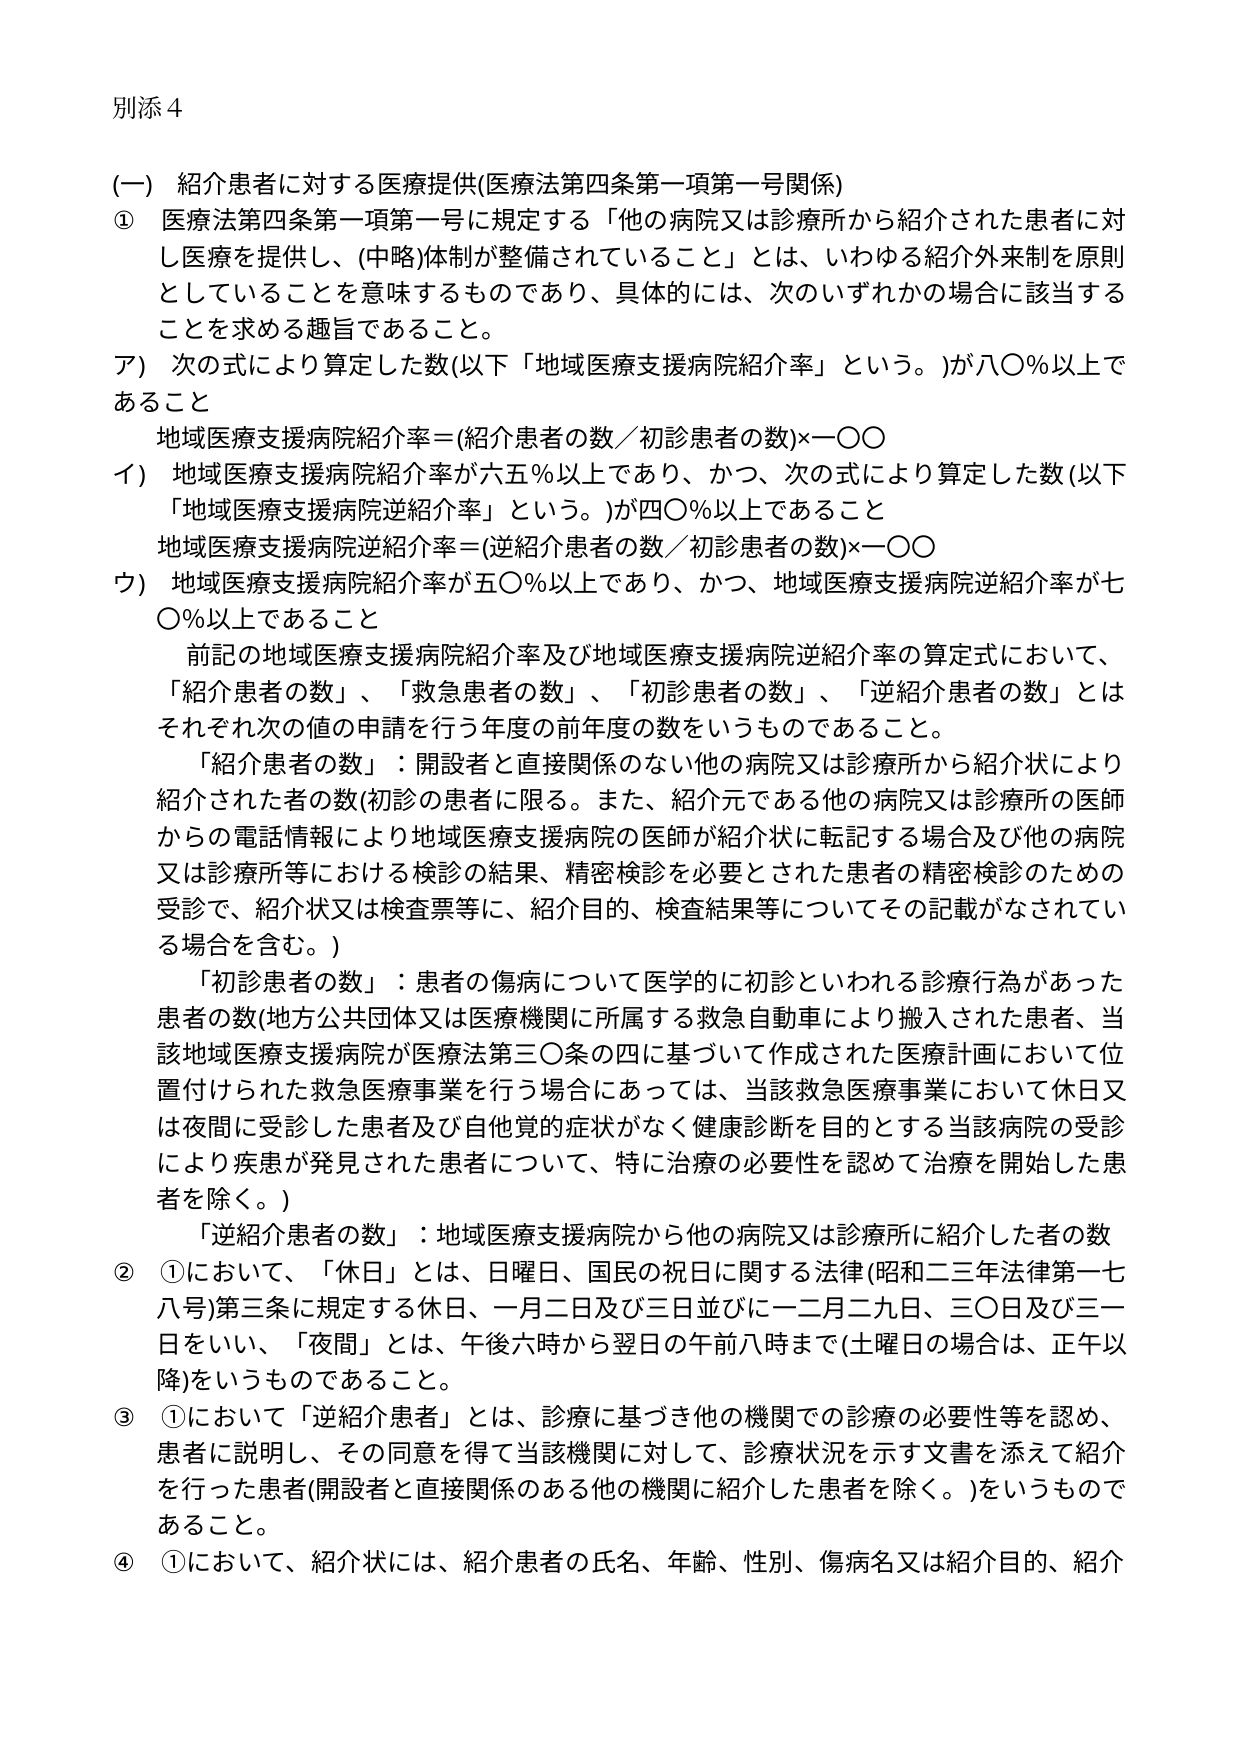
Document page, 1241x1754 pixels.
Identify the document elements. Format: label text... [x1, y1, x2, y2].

text ア) 次の式により算定した数(以下「地域医療支援病院紹介率」という。)が八〇％以上であること [112, 346, 1128, 418]
text 前記の地域医療支援病院紹介率及び地域医療支援病院逆紹介率の算定式において、「紹介患者の数」、「救急患者の数」、「初診患者の数」、「逆紹介患者の数」とはそれぞれ次の値の申請を行う年度の前年度の数をいうものであること。 [157, 636, 1128, 744]
text ② ①において、「休日」とは、日曜日、国民の祝日に関する法律(昭和二三年法律第一七八号)第三条に規定する休日、一月二日及び三日並びに一二月二九日、三〇日及び三一日をいい、「夜間」とは、午後六時から翌日の午前八時まで(土曜日の場合は、正午以降)をいうものであること。 [113, 1252, 1128, 1397]
text ① 医療法第四条第一項第一号に規定する「他の病院又は診療所から紹介された患者に対し医療を提供し、(中略)体制が整備されていること」とは、いわゆる紹介外来制を原則としていることを意味するものであり、具体的には、次のいずれかの場合に該当することを求める趣旨であること。 [113, 201, 1128, 346]
text 地域医療支援病院紹介率＝(紹介患者の数／初診患者の数)×一〇〇 [157, 418, 1128, 454]
text 地域医療支援病院逆紹介率＝(逆紹介患者の数／初診患者の数)×一〇〇 [157, 527, 1128, 563]
text イ) 地域医療支援病院紹介率が六五％以上であり、かつ、次の式により算定した数(以下「地域医療支援病院逆紹介率」という。)が四〇％以上であること [112, 454, 1128, 527]
text 「紹介患者の数」：開設者と直接関係のない他の病院又は診療所から紹介状により紹介された者の数(初診の患者に限る。また、紹介元である他の病院又は診療所の医師からの電話情報により地域医療支援病院の医師が紹介状に転記する場合及び他の病院又は診療所等における検診の結果、精密検診を必要とされた患者の精密検診のための受診で、紹介状又は検査票等に、紹介目的、検査結果等についてその記載がなされている場合を含む。) [157, 744, 1128, 962]
text ③ ①において「逆紹介患者」とは、診療に基づき他の機関での診療の必要性等を認め、患者に説明し、その同意を得て当該機関に対して、診療状況を示す文書を添えて紹介を行った患者(開設者と直接関係のある他の機関に紹介した患者を除く。)をいうものであること。 [113, 1397, 1128, 1542]
text ウ) 地域医療支援病院紹介率が五〇％以上であり、かつ、地域医療支援病院逆紹介率が七〇％以上であること [113, 563, 1128, 636]
text 「逆紹介患者の数」：地域医療支援病院から他の病院又は診療所に紹介した者の数 [157, 1216, 1128, 1252]
text (一) 紹介患者に対する医療提供(医療法第四条第一項第一号関係) [112, 164, 1128, 201]
text 「初診患者の数」：患者の傷病について医学的に初診といわれる診療行為があった患者の数(地方公共団体又は医療機関に所属する救急自動車により搬入された患者、当該地域医療支援病院が医療法第三〇条の四に基づいて作成された医療計画において位置付けられた救急医療事業を行う場合にあっては、当該救急医療事業において休日又は夜間に受診した患者及び自他覚的症状がなく健康診断を目的とする当該病院の受診により疾患が発見された患者について、特に治療の必要性を認めて治療を開始した患者を除く。) [157, 962, 1128, 1216]
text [112, 1542, 1128, 1578]
